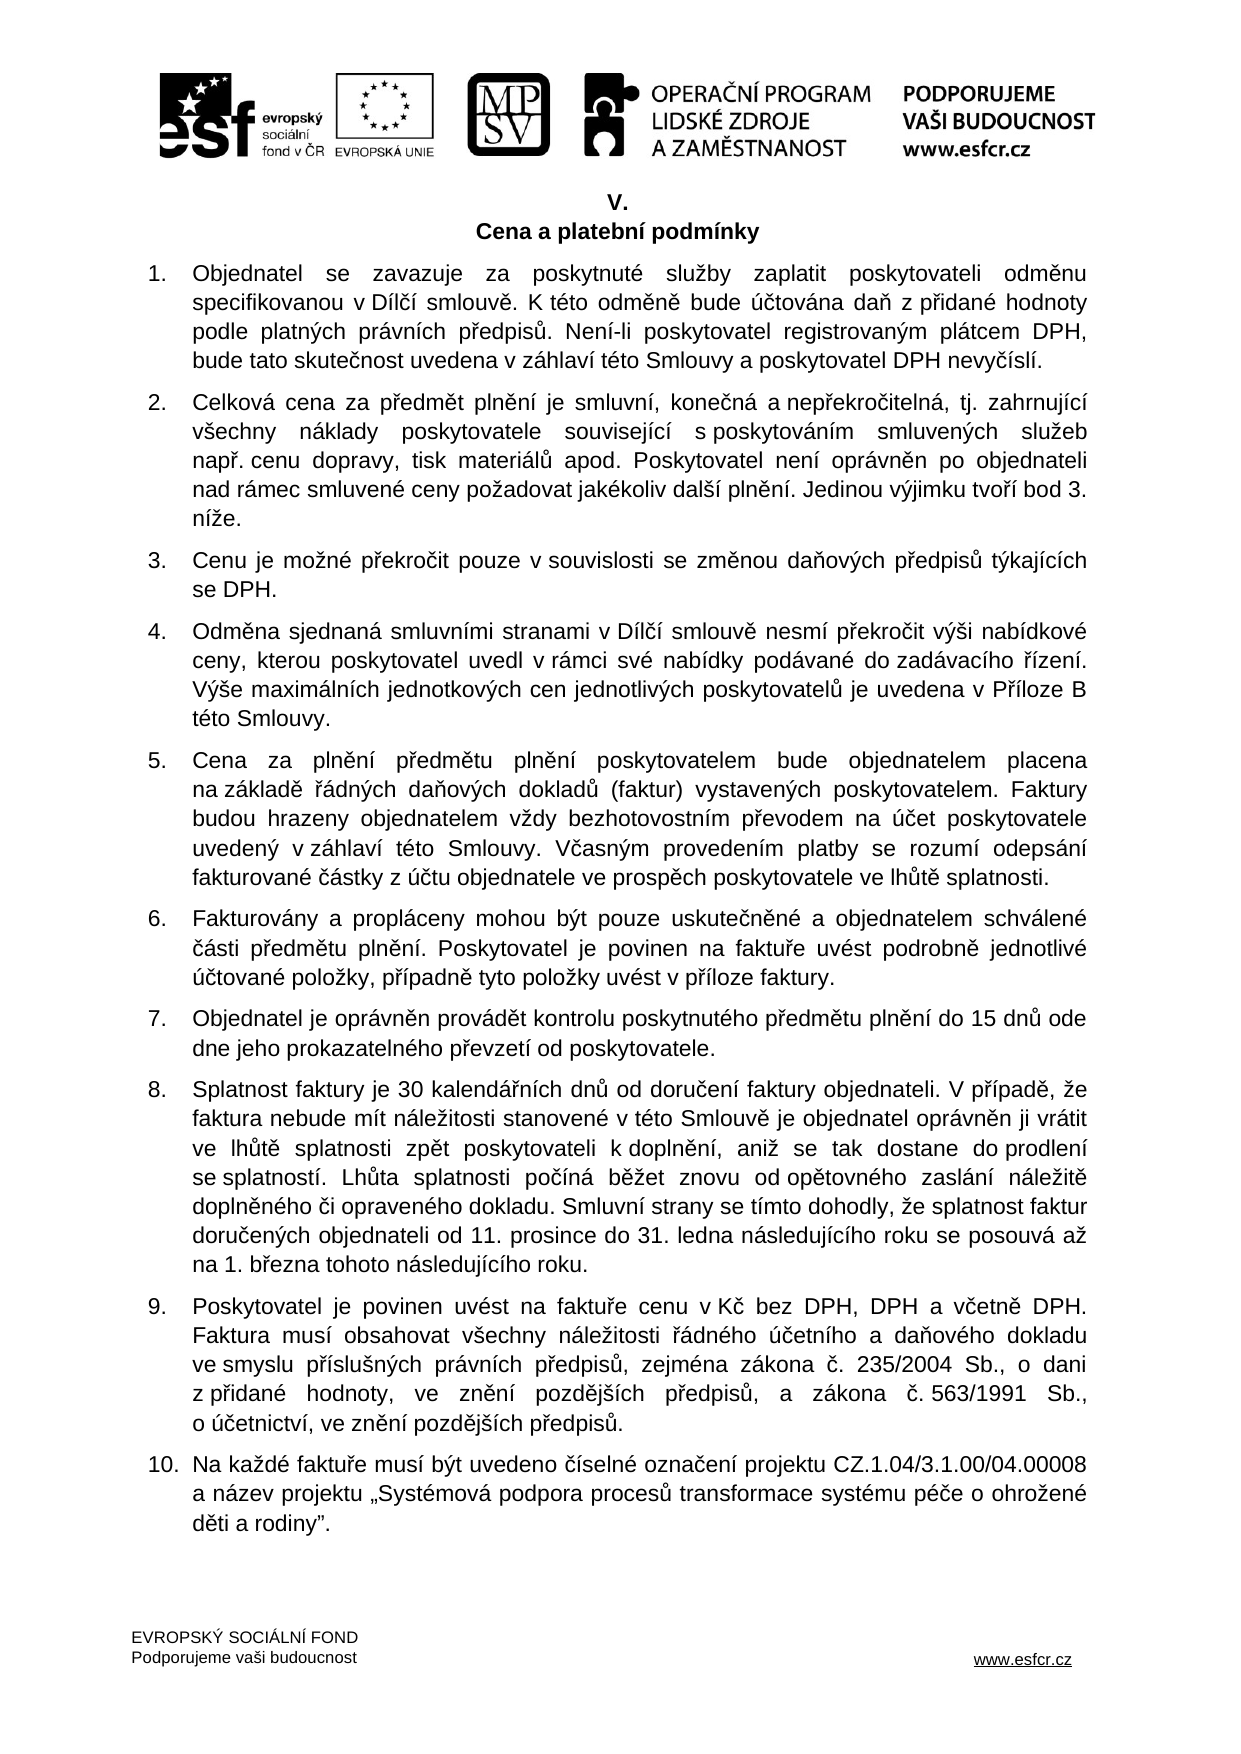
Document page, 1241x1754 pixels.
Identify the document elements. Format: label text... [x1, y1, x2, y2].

list Na každé faktuře musí být uvedeno číselné označení projektu CZ.1.04/3.1.00/04.00008 a název projektu „Systémová podpora procesů transformace systému péče o ohrožené děti a rodiny”. [148, 1448, 1087, 1536]
list Cenu je možné překročit pouze v souvislosti se změnou daňových předpisů týkajících se DPH. [148, 544, 1087, 602]
list Celková cena za předmět plnění je smluvní, konečná a nepřekročitelná, tj. zahrnující všechny náklady poskytovatele související s poskytováním smluvených služeb např. cenu dopravy, tisk materiálů apod. Poskytovatel není oprávněn po objednateli nad rámec smluvené ceny požadovat jakékoliv další plnění. Jedinou výjimku tvoří bod 3. níže. [148, 386, 1087, 532]
list Splatnost faktury je 30 kalendářních dnů od doručení faktury objednateli. V případě, že faktura nebude mít náležitosti stanovené v této Smlouvě je objednatel oprávněn ji vrátit ve lhůtě splatnosti zpět poskytovateli k doplnění, aniž se tak dostane do prodlení se splatností. Lhůta splatnosti počíná běžet znovu od opětovného zaslání náležitě doplněného či opraveného dokladu. Smluvní strany se tímto dohodly, že splatnost faktur doručených objednateli od 11. prosince do 31. ledna následujícího roku se posouvá až na 1. března tohoto následujícího roku. [148, 1073, 1087, 1277]
list Poskytovatel je povinen uvést na faktuře cenu v Kč bez DPH, DPH a včetně DPH. Faktura musí obsahovat všechny náležitosti řádného účetního a daňového dokladu ve smyslu příslušných právních předpisů, zejména zákona č. 235/2004 Sb., o dani z přidané hodnoty, ve znění pozdějších předpisů, a zákona č. 563/1991 Sb., o účetnictví, ve znění pozdějších předpisů. [148, 1290, 1087, 1436]
list Fakturovány a propláceny mohou být pouze uskutečněné a objednatelem schválené části předmětu plnění. Poskytovatel je povinen na faktuře uvést podrobně jednotlivé účtované položky, případně tyto položky uvést v příloze faktury. [148, 902, 1087, 990]
text Cena a platební podmínky [148, 215, 1087, 244]
list Objednatel je oprávněn provádět kontrolu poskytnutého předmětu plnění do 15 dnů ode dne jeho prokazatelného převzetí od poskytovatele. [148, 1002, 1087, 1061]
text V. [148, 186, 1087, 215]
list Cena za plnění předmětu plnění poskytovatelem bude objednatelem placena na základě řádných daňových dokladů (faktur) vystavených poskytovatelem. Faktury budou hrazeny objednatelem vždy bezhotovostním převodem na účet poskytovatele uvedený v záhlaví této Smlouvy. Včasným provedením platby se rozumí odepsání fakturované částky z účtu objednatele ve prospěch poskytovatele ve lhůtě splatnosti. [148, 744, 1087, 890]
picture [159, 73, 1096, 162]
list Objednatel se zavazuje za poskytnuté služby zaplatit poskytovateli odměnu specifikovanou v Dílčí smlouvě. K této odměně bude účtována daň z přidané hodnoty podle platných právních předpisů. Není-li poskytovatel registrovaným plátcem DPH, bude tato skutečnost uvedena v záhlaví této Smlouvy a poskytovatel DPH nevyčíslí. [148, 257, 1087, 373]
list Odměna sjednaná smluvními stranami v Dílčí smlouvě nesmí překročit výši nabídkové ceny, kterou poskytovatel uvedl v rámci své nabídky podávané do zadávacího řízení. Výše maximálních jednotkových cen jednotlivých poskytovatelů je uvedena v Příloze B této Smlouvy. [148, 615, 1087, 732]
